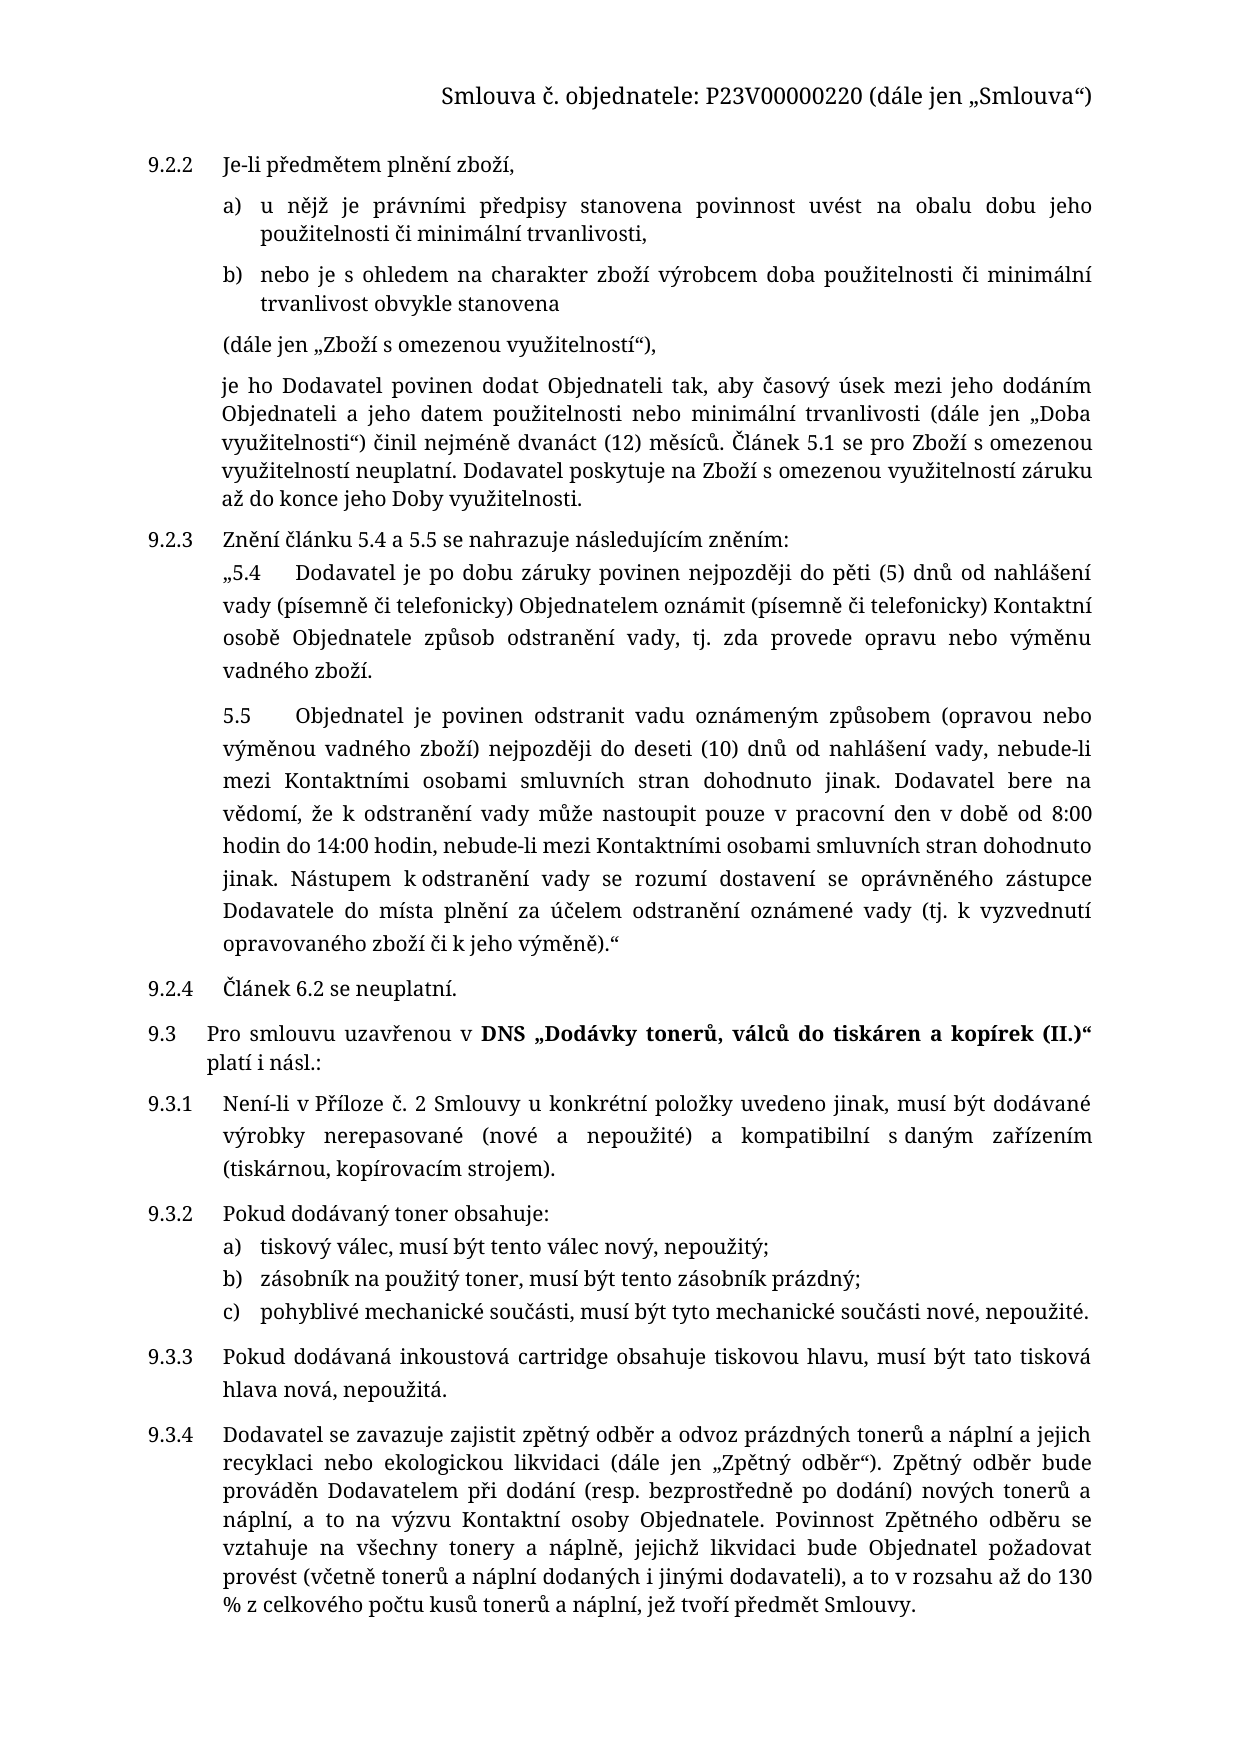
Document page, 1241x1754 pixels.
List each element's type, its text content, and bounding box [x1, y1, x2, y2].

list Znění článku 5.4 a 5.5 se nahrazuje následujícím zněním: [148, 526, 1093, 554]
list „5.4 Dodavatel je po dobu záruky povinen nejpozději do pěti (5) dnů od nahlášení vady (písemně či telefonicky) Objednatelem oznámit (písemně či telefonicky) Kontaktní osobě Objednatele způsob odstranění vady, tj. zda provede opravu nebo výměnu vadného zboží. [223, 558, 1093, 684]
list Není-li v Příloze č. 2 Smlouvy u konkrétní položky uvedeno jinak, musí být dodávané výrobky nerepasované (nové a nepoužité) a kompatibilní s daným zařízením (tiskárnou, kopírovacím strojem). [148, 1089, 1093, 1182]
text (dále jen „Zboží s omezenou využitelností“), [223, 330, 1093, 358]
list Dodavatel se zavazuje zajistit zpětný odběr a odvoz prázdných tonerů a náplní a jejich recyklaci nebo ekologickou likvidaci (dále jen „Zpětný odběr“). Zpětný odběr bude prováděn Dodavatelem při dodání (resp. bezprostředně po dodání) nových tonerů a náplní, a to na výzvu Kontaktní osoby Objednatele. Povinnost Zpětného odběru se vztahuje na všechny tonery a náplně, jejichž likvidaci bude Objednatel požadovat provést (včetně tonerů a náplní dodaných i jinými dodavateli), a to v rozsahu až do 130 % z celkového počtu kusů tonerů a náplní, jež tvoří předmět Smlouvy. [148, 1420, 1093, 1619]
list 5.5 Objednatel je povinen odstranit vadu oznámeným způsobem (opravou nebo výměnou vadného zboží) nejpozději do deseti (10) dnů od nahlášení vady, nebude-li mezi Kontaktními osobami smluvních stran dohodnuto jinak. Dodavatel bere na vědomí, že k odstranění vady může nastoupit pouze v pracovní den v době od 8:00 hodin do 14:00 hodin, nebude-li mezi Kontaktními osobami smluvních stran dohodnuto jinak. Nástupem k odstranění vady se rozumí dostavení se oprávněného zástupce Dodavatele do místa plnění za účelem odstranění oznámené vady (tj. k vyzvednutí opravovaného zboží či k jeho výměně).“ [223, 701, 1093, 958]
list zásobník na použitý toner, musí být tento zásobník prázdný; [223, 1264, 1093, 1293]
text je ho Dodavatel povinen dodat Objednateli tak, aby časový úsek mezi jeho dodáním Objednateli a jeho datem použitelnosti nebo minimální trvanlivosti (dále jen „Doba využitelnosti“) činil nejméně dvanáct (12) měsíců. Článek 5.1 se pro Zboží s omezenou využitelností neuplatní. Dodavatel poskytuje na Zboží s omezenou využitelností záruku až do konce jeho Doby využitelnosti. [221, 371, 1093, 513]
list Článek 6.2 se neuplatní. [148, 974, 1093, 1003]
list nebo je s ohledem na charakter zboží výrobcem doba použitelnosti či minimální trvanlivost obvykle stanovena [223, 261, 1093, 317]
list tiskový válec, musí být tento válec nový, nepoužitý; [223, 1232, 1093, 1260]
list pohyblivé mechanické součásti, musí být tyto mechanické součásti nové, nepoužité. [223, 1297, 1093, 1325]
list Je-li předmětem plnění zboží, [148, 150, 1093, 179]
list Pokud dodávaný toner obsahuje: [148, 1199, 1093, 1228]
list Pokud dodávaná inkoustová cartridge obsahuje tiskovou hlavu, musí být tato tisková hlava nová, nepoužitá. [148, 1342, 1093, 1403]
list u nějž je právními předpisy stanovena povinnost uvést na obalu dobu jeho použitelnosti či minimální trvanlivosti, [223, 191, 1093, 248]
list Pro smlouvu uzavřenou v DNS „Dodávky tonerů, válců do tiskáren a kopírek (II.)“ platí i násl.: [148, 1019, 1093, 1076]
